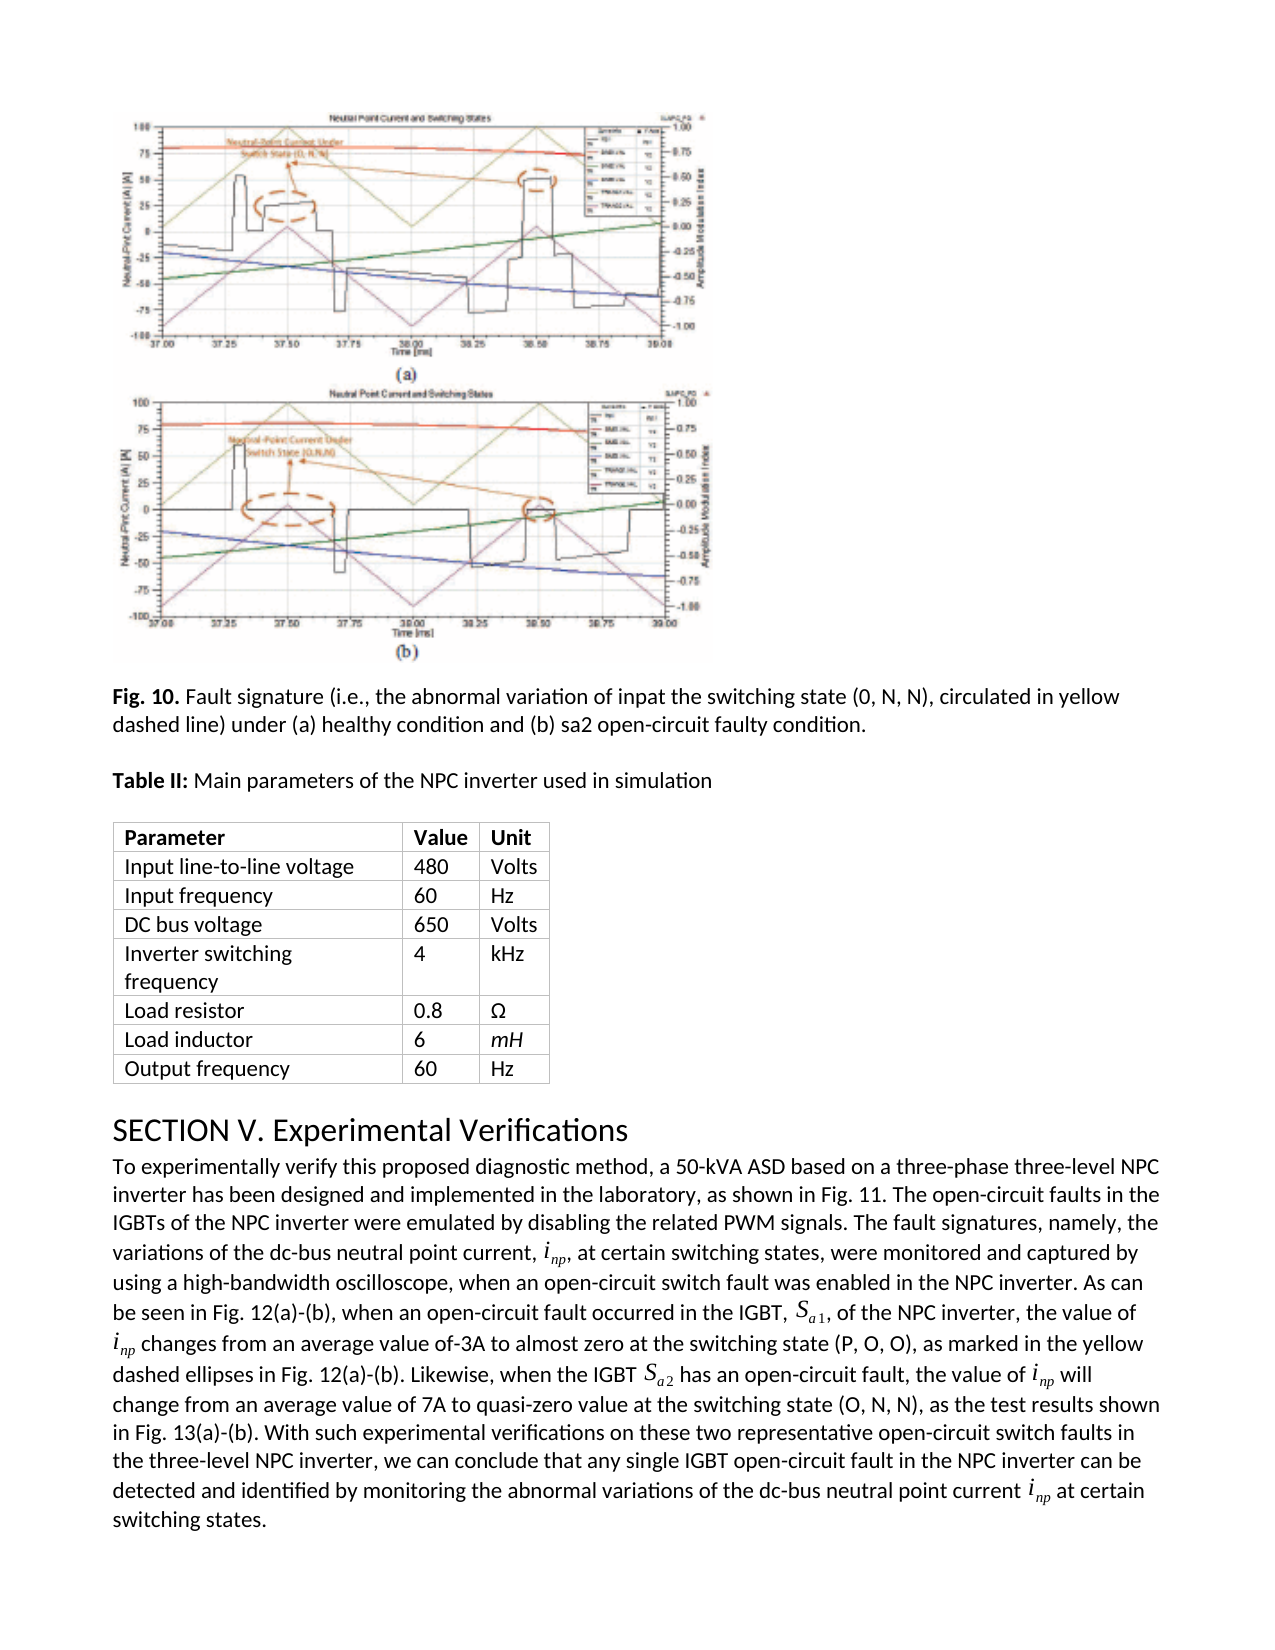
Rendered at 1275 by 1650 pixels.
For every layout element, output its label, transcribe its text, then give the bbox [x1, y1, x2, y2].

table_cell 60 [403, 881, 479, 909]
table_cell Inverter switching frequency [114, 939, 402, 995]
table_cell kHz [480, 939, 549, 995]
table_cell 60 [403, 1055, 479, 1082]
picture [112, 112, 713, 663]
text Table II: Main parameters of the NPC inverter used in simulation [112, 766, 1162, 794]
table_cell 6 [403, 1025, 479, 1053]
table_cell Hz [480, 1055, 549, 1082]
text To experimentally verify this proposed diagnostic method, a 50-kVA ASD based on a three-phase three-level NPC inverter has been designed and implemented in the laboratory, as shown in Fig. 11. The open-circuit faults in the IGBTs of the NPC inverter were emulated by disabling the related PWM signals. The fault signatures, namely, the variations of the dc-bus neutral point current, , at certain switching states, were monitored and captured by using a high-bandwidth oscilloscope, when an open-circuit switch fault was enabled in the NPC inverter. As can be seen in Fig. 12(a)-(b), when an open-circuit fault occurred in the IGBT, , of the NPC inverter, the value of changes from an average value of-3A to almost zero at the switching state (P, O, O), as marked in the yellow dashed ellipses in Fig. 12(a)-(b). Likewise, when the IGBT has an open-circuit fault, the value of will change from an average value of 7A to quasi-zero value at the switching state (O, N, N), as the test results shown in Fig. 13(a)-(b). With such experimental verifications on these two representative open-circuit switch faults in the three-level NPC inverter, we can conclude that any single IGBT open-circuit fault in the NPC inverter can be detected and identified by monitoring the abnormal variations of the dc-bus neutral point current at certain switching states. [112, 1152, 1162, 1533]
table_cell DC bus voltage [114, 910, 402, 938]
table_cell 4 [403, 939, 479, 995]
text Fig. 10. Fault signature (i.e., the abnormal variation of inpat the switching state (0, N, N), circulated in yellow dashed line) under (a) healthy condition and (b) sa2 open-circuit faulty condition. [112, 682, 1162, 738]
table_cell Load resistor [114, 996, 402, 1024]
table_header Parameter [114, 823, 402, 851]
table_cell Load inductor [114, 1025, 402, 1053]
table_cell Input frequency [114, 881, 402, 909]
table_header Value [403, 823, 479, 851]
table_cell Volts [480, 852, 549, 880]
table_cell Hz [480, 881, 549, 909]
table_cell Output frequency [114, 1055, 402, 1082]
table_header Unit [480, 823, 549, 851]
table_cell Volts [480, 910, 549, 938]
table_cell 480 [403, 852, 479, 880]
table_cell mH [480, 1025, 549, 1053]
table_cell 0.8 [403, 996, 479, 1024]
table_cell Input line-to-line voltage [114, 852, 402, 880]
table_cell 650 [403, 910, 479, 938]
subtitle SECTION V. Experimental Verifications [112, 1108, 1162, 1149]
table_cell Ω [480, 996, 549, 1024]
